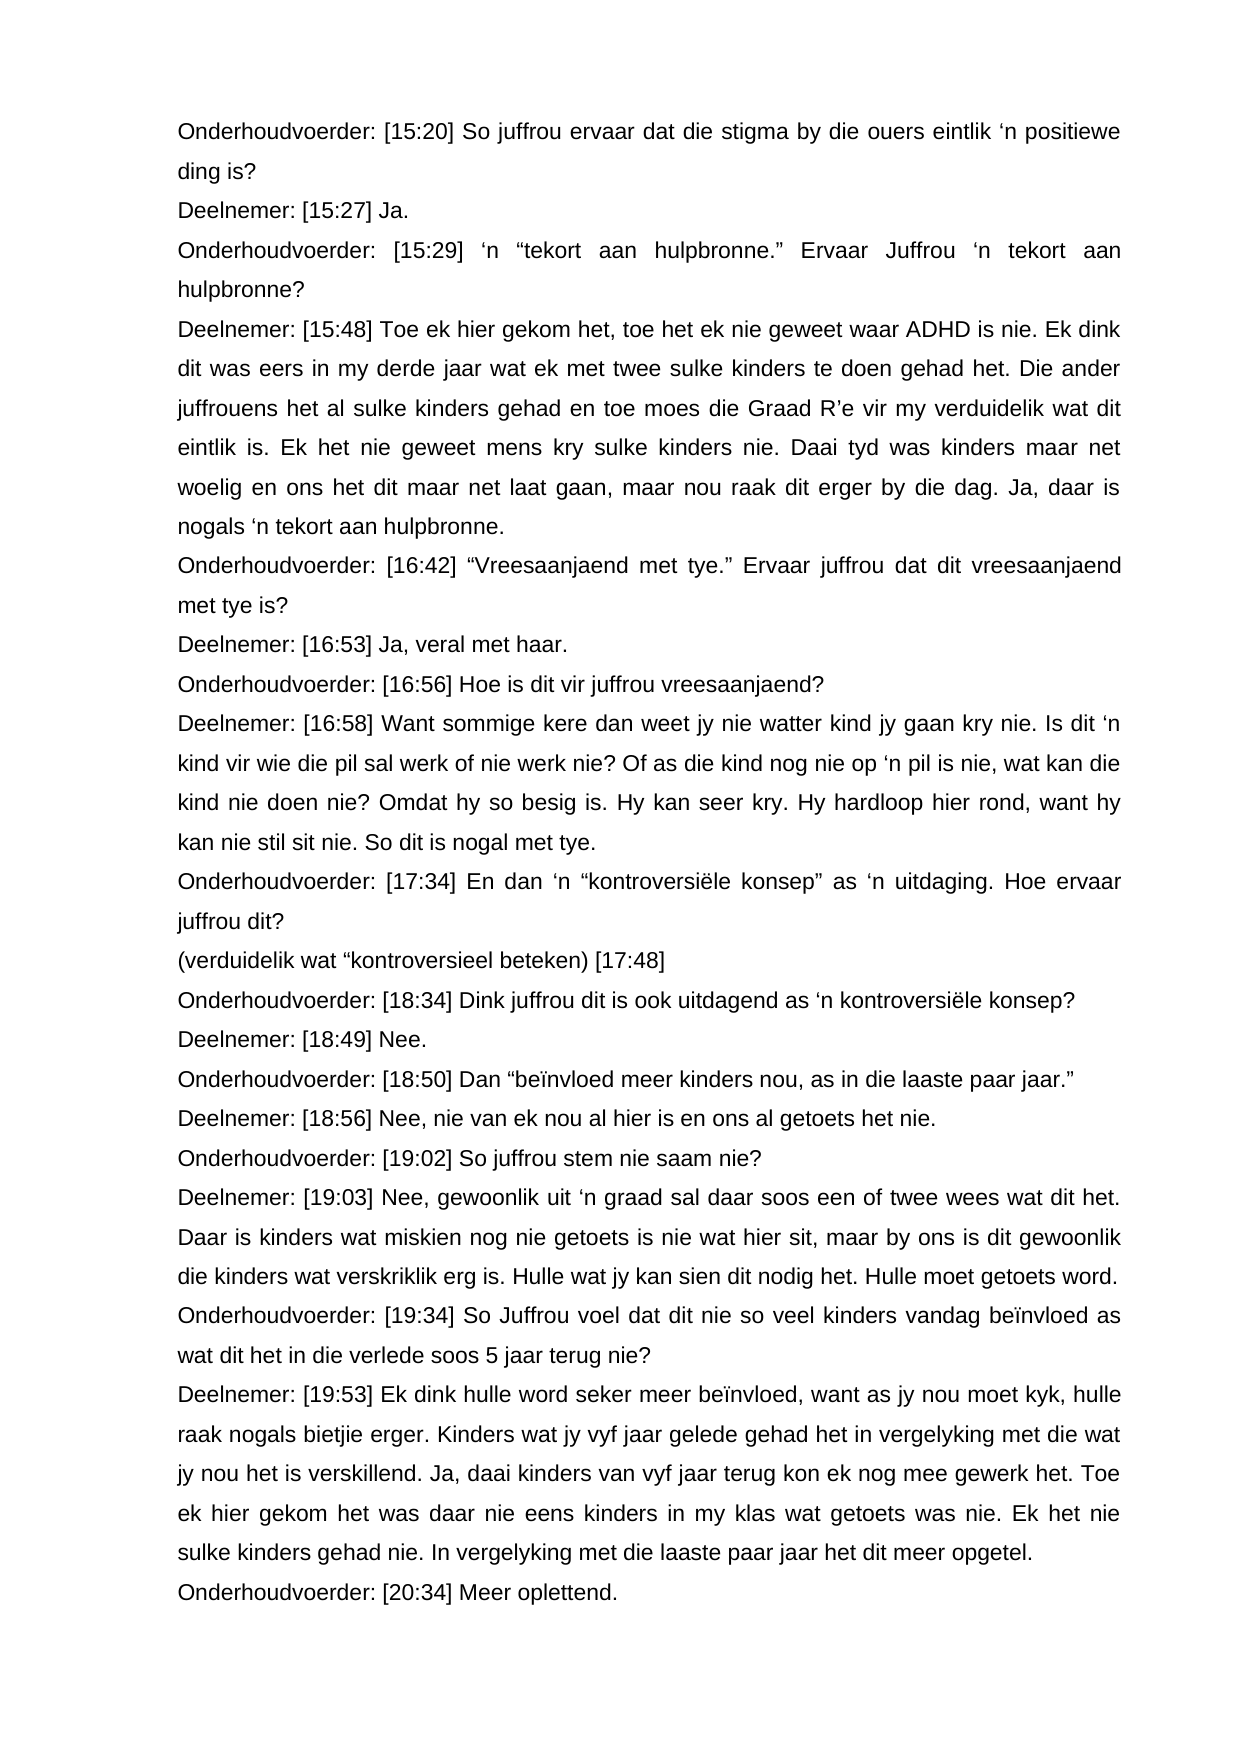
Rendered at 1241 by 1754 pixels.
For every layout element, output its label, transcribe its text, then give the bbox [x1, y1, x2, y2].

text Deelnemer: [19:03] Nee, gewoonlik uit ‘n graad sal daar soos een of twee wees wat dit het. Daar is kinders wat miskien nog nie getoets is nie wat hier sit, maar by ons is dit gewoonlik die kinders wat verskriklik erg is. Hulle wat jy kan sien dit nodig het. Hulle moet getoets word. [177, 1184, 1122, 1289]
text Onderhoudvoerder: [16:42] “Vreesaanjaend met tye.” Ervaar juffrou dat dit vreesaanjaend met tye is? [177, 552, 1122, 618]
text Deelnemer: [15:48] Toe ek hier gekom het, toe het ek nie geweet waar ADHD is nie. Ek dink dit was eers in my derde jaar wat ek met twee sulke kinders te doen gehad het. Die ander juffrouens het al sulke kinders gehad en toe moes die Graad R’e vir my verduidelik wat dit eintlik is. Ek het nie geweet mens kry sulke kinders nie. Daai tyd was kinders maar net woelig en ons het dit maar net laat gaan, maar nou raak dit erger by die dag. Ja, daar is nogals ‘n tekort aan hulpbronne. [177, 316, 1122, 539]
text Onderhoudvoerder: [15:29] ‘n “tekort aan hulpbronne.” Ervaar Juffrou ‘n tekort aan hulpbronne? [177, 237, 1122, 302]
text Onderhoudvoerder: [15:20] So juffrou ervaar dat die stigma by die ouers eintlik ‘n positiewe ding is? [177, 118, 1122, 184]
text (verduidelik wat “kontroversieel beteken) [17:48] [177, 947, 1122, 973]
text Deelnemer: [18:56] Nee, nie van ek nou al hier is en ons al getoets het nie. [177, 1105, 1122, 1131]
text Deelnemer: [16:53] Ja, veral met haar. [177, 631, 1122, 658]
text Onderhoudvoerder: [19:34] So Juffrou voel dat dit nie so veel kinders vandag beïnvloed as wat dit het in die verlede soos 5 jaar terug nie? [177, 1302, 1122, 1368]
text Deelnemer: [18:49] Nee. [177, 1026, 1122, 1052]
text Onderhoudvoerder: [18:34] Dink juffrou dit is ook uitdagend as ‘n kontroversiële konsep? [177, 987, 1122, 1013]
text Onderhoudvoerder: [17:34] En dan ‘n “kontroversiële konsep” as ‘n uitdaging. Hoe ervaar juffrou dit? [177, 868, 1122, 934]
text Onderhoudvoerder: [18:50] Dan “beïnvloed meer kinders nou, as in die laaste paar jaar.” [177, 1066, 1122, 1092]
text Onderhoudvoerder: [20:34] Meer oplettend. [177, 1579, 1122, 1605]
text Onderhoudvoerder: [19:02] So juffrou stem nie saam nie? [177, 1144, 1122, 1171]
text Deelnemer: [15:27] Ja. [177, 197, 1122, 223]
text Deelnemer: [19:53] Ek dink hulle word seker meer beïnvloed, want as jy nou moet kyk, hulle raak nogals bietjie erger. Kinders wat jy vyf jaar gelede gehad het in vergelyking met die wat jy nou het is verskillend. Ja, daai kinders van vyf jaar terug kon ek nog mee gewerk het. Toe ek hier gekom het was daar nie eens kinders in my klas wat getoets was nie. Ek het nie sulke kinders gehad nie. In vergelyking met die laaste paar jaar het dit meer opgetel. [177, 1381, 1122, 1566]
text Onderhoudvoerder: [16:56] Hoe is dit vir juffrou vreesaanjaend? [177, 671, 1122, 697]
text Deelnemer: [16:58] Want sommige kere dan weet jy nie watter kind jy gaan kry nie. Is dit ‘n kind vir wie die pil sal werk of nie werk nie? Of as die kind nog nie op ‘n pil is nie, wat kan die kind nie doen nie? Omdat hy so besig is. Hy kan seer kry. Hy hardloop hier rond, want hy kan nie stil sit nie. So dit is nogal met tye. [177, 710, 1122, 855]
